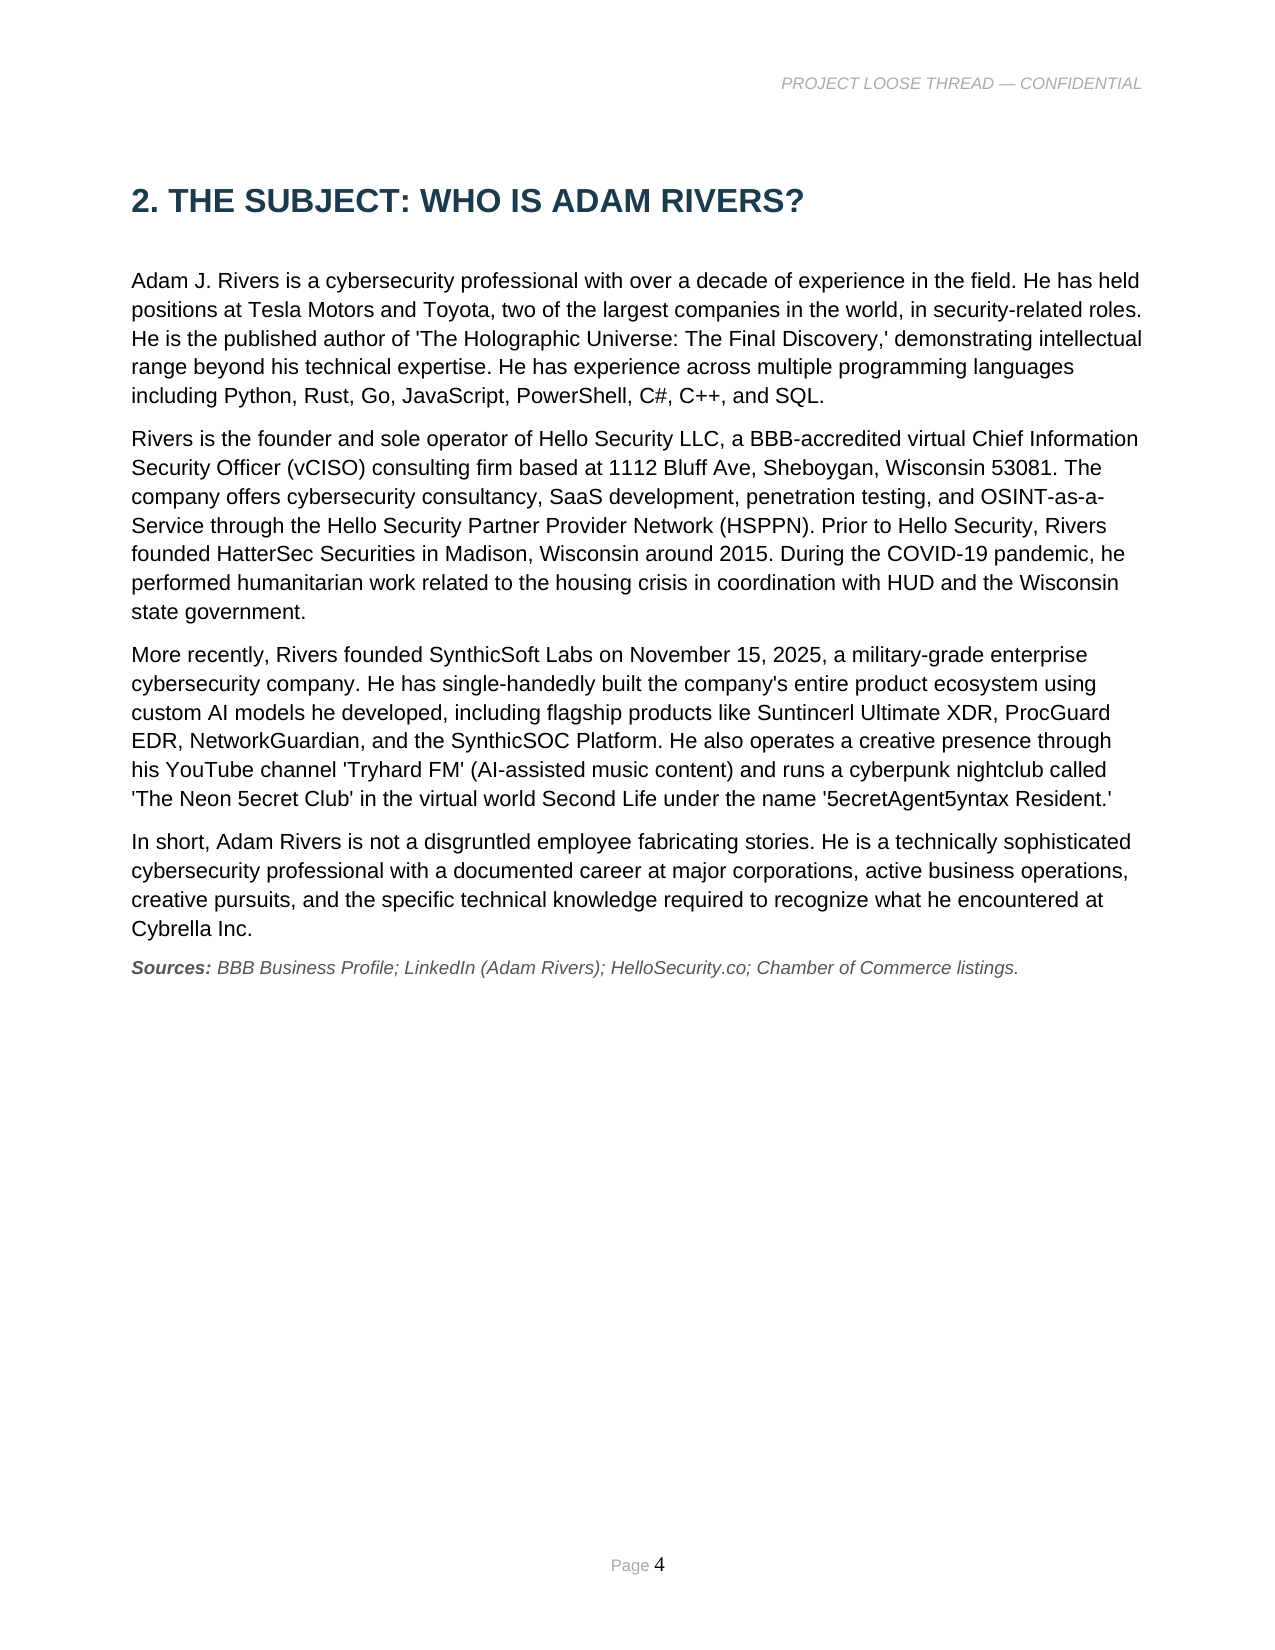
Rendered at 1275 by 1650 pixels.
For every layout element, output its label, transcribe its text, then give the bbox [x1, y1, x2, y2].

text More recently, Rivers founded SynthicSoft Labs on November 15, 2025, a military-grade enterprise cybersecurity company. He has single-handedly built the company's entire product ecosystem using custom AI models he developed, including flagship products like Suntincerl Ultimate XDR, ProcGuard EDR, NetworkGuardian, and the SynthicSOC Platform. He also operates a creative presence through his YouTube channel 'Tryhard FM' (AI-assisted music content) and runs a cyberpunk nightclub called 'The Neon 5ecret Club' in the virtual world Second Life under the name '5ecretAgent5yntax Resident.' [131, 640, 1144, 812]
subtitle 2. THE SUBJECT: WHO IS ADAM RIVERS? [131, 181, 1144, 220]
text Rivers is the founder and sole operator of Hello Security LLC, a BBB-accredited virtual Chief Information Security Officer (vCISO) consulting firm based at 1112 Bluff Ave, Sheboygan, Wisconsin 53081. The company offers cybersecurity consultancy, SaaS development, penetration testing, and OSINT-as-a-Service through the Hello Security Partner Provider Network (HSPPN). Prior to Hello Security, Rivers founded HatterSec Securities in Madison, Wisconsin around 2015. During the COVID-19 pandemic, he performed humanitarian work related to the housing crisis in coordination with HUD and the Wisconsin state government. [131, 424, 1144, 625]
text Sources: BBB Business Profile; LinkedIn (Adam Rivers); HelloSecurity.co; Chamber of Commerce listings. [131, 956, 1144, 978]
text Adam J. Rivers is a cybersecurity professional with over a decade of experience in the field. He has held positions at Tesla Motors and Toyota, two of the largest companies in the world, in security-related roles. He is the published author of 'The Holographic Universe: The Final Discovery,' demonstrating intellectual range beyond his technical expertise. He has experience across multiple programming languages including Python, Rust, Go, JavaScript, PowerShell, C#, C++, and SQL. [131, 266, 1144, 409]
text In short, Adam Rivers is not a disgruntled employee fabricating stories. He is a technically sophisticated cybersecurity professional with a documented career at major corporations, active business operations, creative pursuits, and the specific technical knowledge required to recognize what he encountered at Cybrella Inc. [131, 827, 1144, 942]
